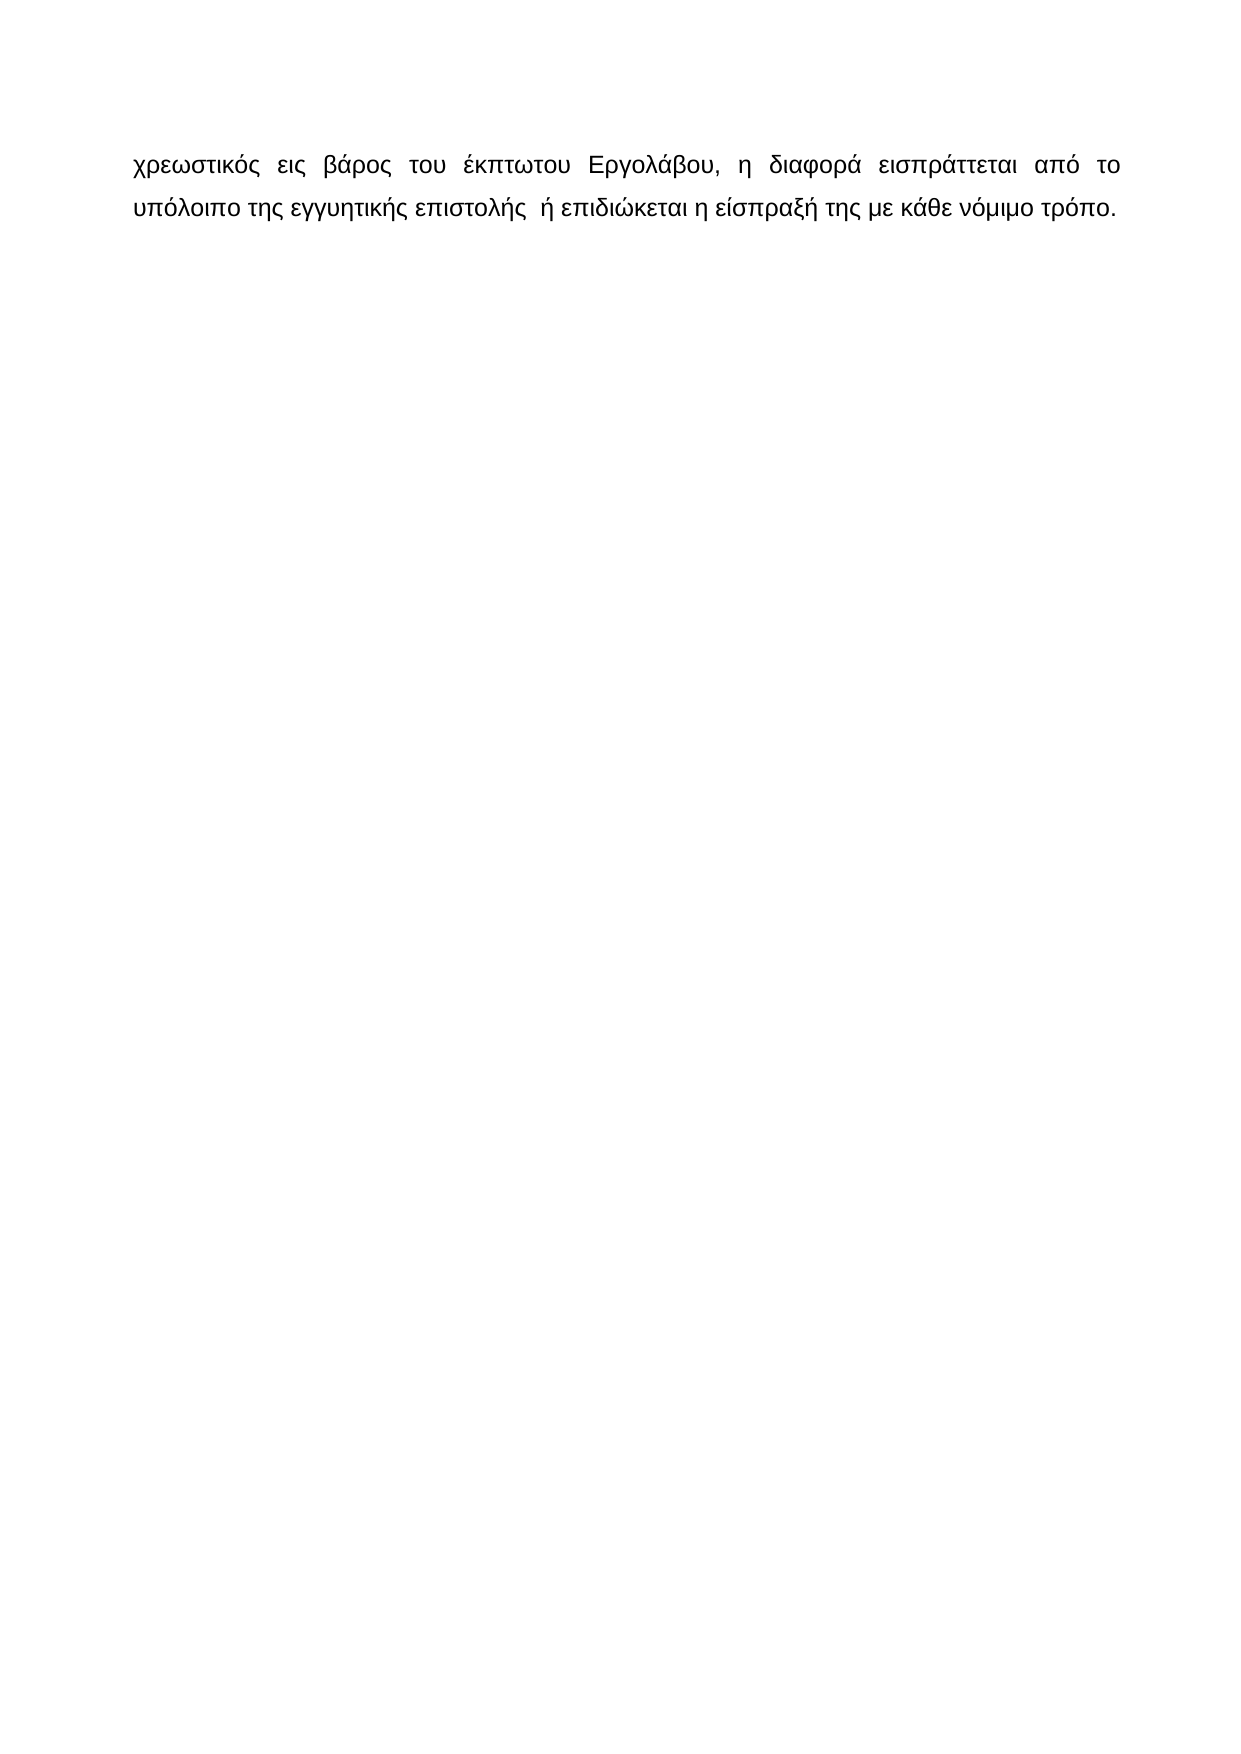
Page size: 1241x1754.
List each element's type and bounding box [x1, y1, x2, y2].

list [133, 150, 1122, 222]
